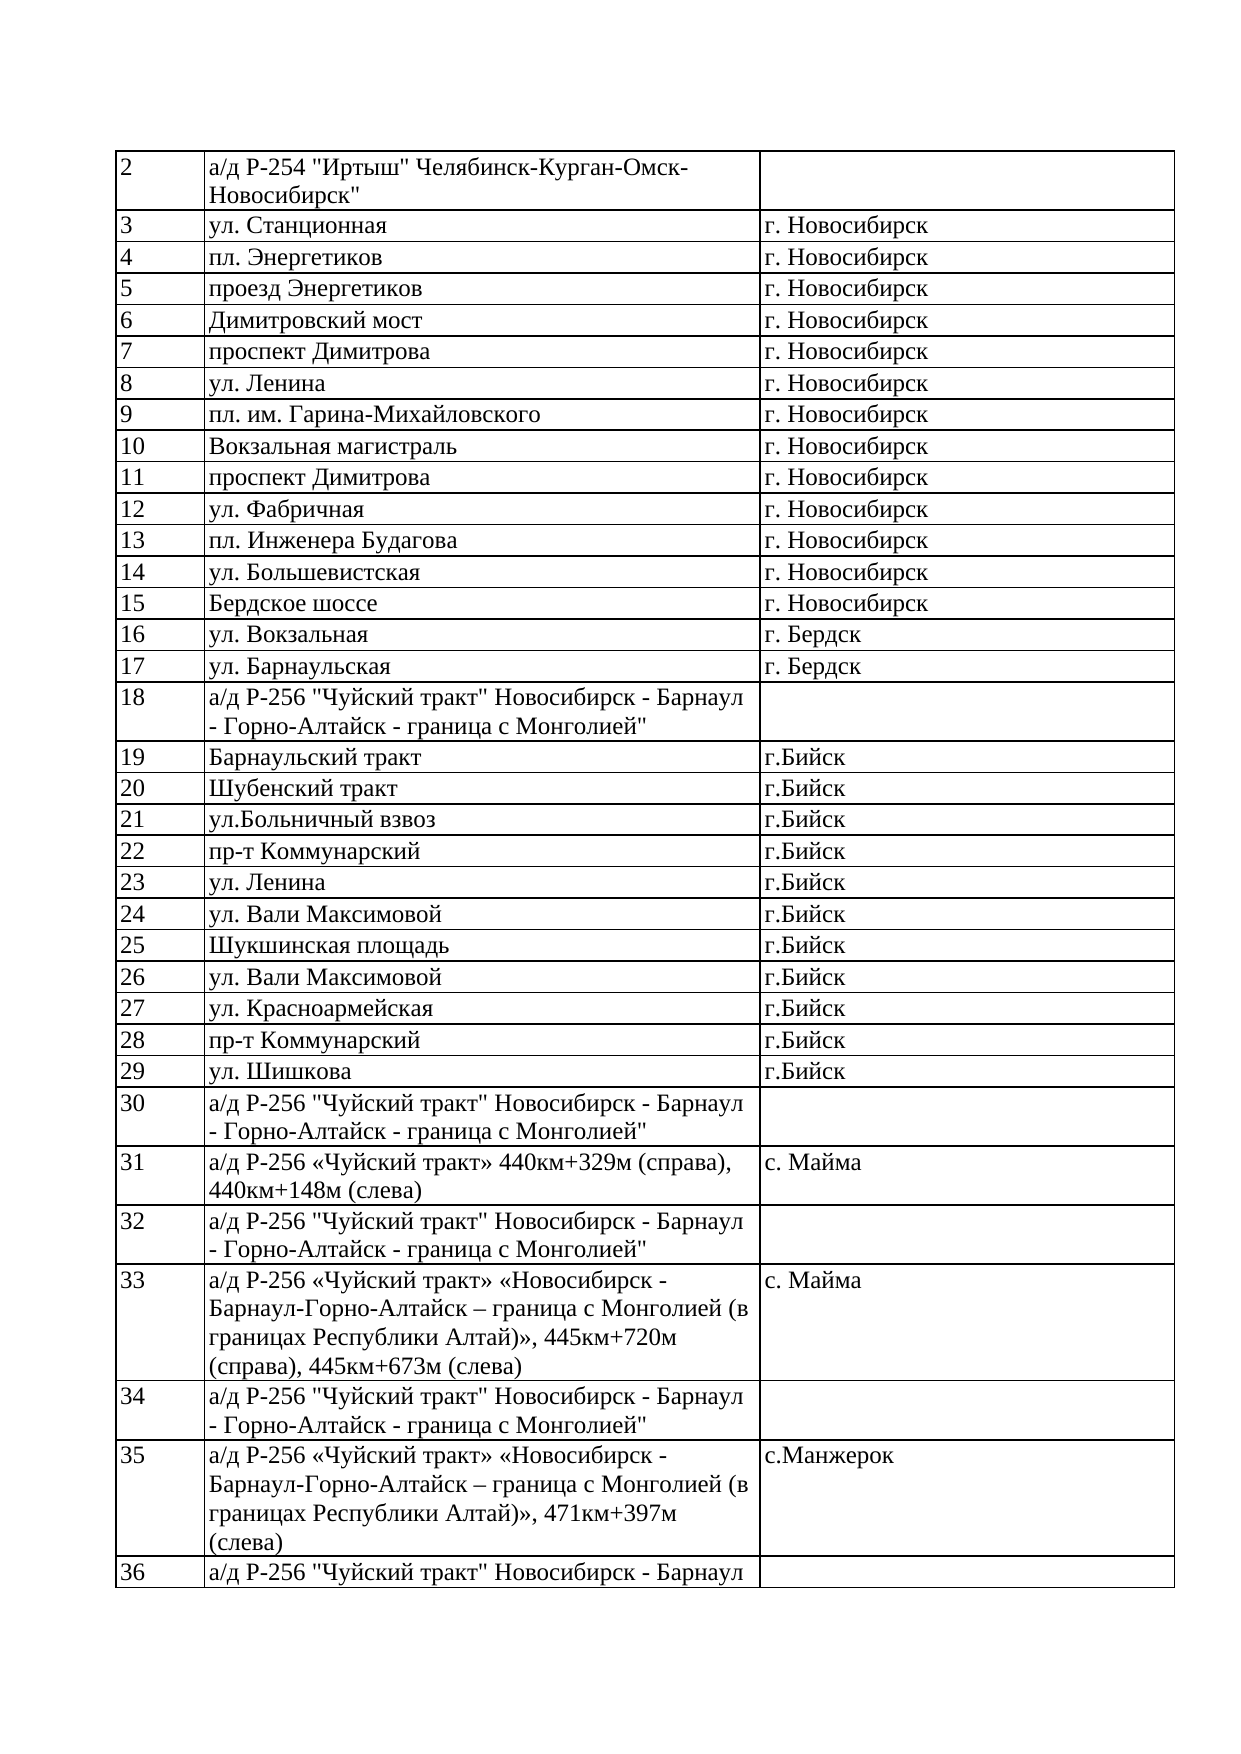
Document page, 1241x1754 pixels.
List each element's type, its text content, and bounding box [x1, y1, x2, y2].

table_cell Барнаульский тракт [205, 742, 759, 771]
table_cell ул. Ленина [205, 867, 759, 897]
table_cell 8 [117, 368, 204, 398]
table_cell а/д Р-256 "Чуйский тракт" Новосибирск - Барнаул - Горно-Алтайск - граница с Монголией" [205, 683, 759, 740]
table_cell 18 [117, 683, 204, 740]
table_cell г. Новосибирск [761, 211, 1174, 241]
table_cell г. Новосибирск [761, 242, 1174, 272]
table_cell ул. Вали Максимовой [205, 962, 759, 992]
table_cell Шукшинская площадь [205, 930, 759, 960]
table_cell 36 [117, 1557, 204, 1587]
table_cell 14 [117, 557, 204, 587]
table_cell г.Бийск [761, 742, 1174, 771]
table_cell а/д Р-256 "Чуйский тракт" Новосибирск - Барнаул - Горно-Алтайск - граница с Монголией" [205, 1088, 759, 1145]
table_cell 27 [117, 993, 204, 1023]
table_cell пл. Инженера Будагова [205, 525, 759, 555]
table_cell 23 [117, 867, 204, 897]
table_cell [205, 1557, 759, 1587]
table_cell пр-т Коммунарский [205, 1025, 759, 1054]
table_cell 15 [117, 588, 204, 618]
table_cell г.Бийск [761, 867, 1174, 897]
table_cell 19 [117, 742, 204, 771]
table_cell 31 [117, 1147, 204, 1204]
table_cell 25 [117, 930, 204, 960]
table_cell [761, 1088, 1174, 1145]
table_cell проспект Димитрова [205, 337, 759, 366]
table_cell г. Бердск [761, 651, 1174, 681]
table_cell ул. Большевистская [205, 557, 759, 587]
table_cell пл. Энергетиков [205, 242, 759, 272]
table_cell г.Бийск [761, 836, 1174, 866]
table_cell 3 [117, 211, 204, 241]
table_cell г. Новосибирск [761, 368, 1174, 398]
table_cell 20 [117, 773, 204, 803]
table_cell г.Бийск [761, 993, 1174, 1023]
table_cell 12 [117, 494, 204, 524]
table_cell г.Бийск [761, 930, 1174, 960]
table_cell ул.Больничный взвоз [205, 805, 759, 834]
table_cell 30 [117, 1088, 204, 1145]
table_cell 32 [117, 1206, 204, 1263]
table_cell а/д Р-256 «Чуйский тракт» 440км+329м (справа), 440км+148м (слева) [205, 1147, 759, 1204]
table_cell Димитровский мост [205, 305, 759, 335]
table_cell ул. Станционная [205, 211, 759, 241]
table_cell г. Новосибирск [761, 305, 1174, 335]
table_cell с. Майма [761, 1265, 1174, 1380]
table_cell Шубенский тракт [205, 773, 759, 803]
table_cell 10 [117, 431, 204, 461]
table_cell ул. Красноармейская [205, 993, 759, 1023]
table_cell а/д Р-256 «Чуйский тракт» «Новосибирск - Барнаул-Горно-Алтайск – граница с Монголией (в границах Республики Алтай)», 445км+720м (справа), 445км+673м (слева) [205, 1265, 759, 1380]
table_cell г. Новосибирск [761, 557, 1174, 587]
table_cell г.Бийск [761, 1056, 1174, 1086]
table_cell 34 [117, 1381, 204, 1439]
table_cell г. Новосибирск [761, 400, 1174, 429]
table_cell ул. Барнаульская [205, 651, 759, 681]
table_cell [761, 1381, 1174, 1439]
table_cell 2 [117, 152, 204, 209]
table_cell проспект Димитрова [205, 462, 759, 492]
table_cell ул. Фабричная [205, 494, 759, 524]
table_cell ул. Вокзальная [205, 620, 759, 649]
table_cell 16 [117, 620, 204, 649]
table_cell Бердское шоссе [205, 588, 759, 618]
table_cell 24 [117, 899, 204, 929]
table_cell с.Манжерок [761, 1441, 1174, 1555]
table_cell 11 [117, 462, 204, 492]
table_cell Вокзальная магистраль [205, 431, 759, 461]
table_cell проезд Энергетиков [205, 274, 759, 303]
table_cell г.Бийск [761, 899, 1174, 929]
table_cell [761, 1206, 1174, 1263]
table_cell 22 [117, 836, 204, 866]
table_cell 5 [117, 274, 204, 303]
table_cell 9 [117, 400, 204, 429]
table_cell с. Майма [761, 1147, 1174, 1204]
table_cell г. Новосибирск [761, 431, 1174, 461]
table_cell 35 [117, 1441, 204, 1555]
table_cell г. Бердск [761, 620, 1174, 649]
table_cell 28 [117, 1025, 204, 1054]
table_cell г.Бийск [761, 1025, 1174, 1054]
table_cell г.Бийск [761, 962, 1174, 992]
table_cell г. Новосибирск [761, 525, 1174, 555]
table_cell г. Новосибирск [761, 494, 1174, 524]
table_cell г. Новосибирск [761, 274, 1174, 303]
table_cell 6 [117, 305, 204, 335]
table_cell г. Новосибирск [761, 462, 1174, 492]
table_cell [761, 1557, 1174, 1587]
table_cell а/д Р-256 "Чуйский тракт" Новосибирск - Барнаул - Горно-Алтайск - граница с Монголией" [205, 1206, 759, 1263]
table_cell ул. Ленина [205, 368, 759, 398]
table_cell г.Бийск [761, 805, 1174, 834]
table_cell 7 [117, 337, 204, 366]
table_cell 29 [117, 1056, 204, 1086]
table_cell г. Новосибирск [761, 588, 1174, 618]
table_cell 33 [117, 1265, 204, 1380]
table_cell [761, 152, 1174, 209]
table_cell пл. им. Гарина-Михайловского [205, 400, 759, 429]
table_cell 13 [117, 525, 204, 555]
table_cell 17 [117, 651, 204, 681]
table_cell 21 [117, 805, 204, 834]
table_cell г.Бийск [761, 773, 1174, 803]
table_cell ул. Вали Максимовой [205, 899, 759, 929]
table_cell 26 [117, 962, 204, 992]
table_cell а/д Р-256 «Чуйский тракт» «Новосибирск - Барнаул-Горно-Алтайск – граница с Монголией (в границах Республики Алтай)», 471км+397м (слева) [205, 1441, 759, 1555]
table_cell а/д Р-256 "Чуйский тракт" Новосибирск - Барнаул - Горно-Алтайск - граница с Монголией" [205, 1381, 759, 1439]
table_cell ул. Шишкова [205, 1056, 759, 1086]
table_cell а/д Р-254 "Иртыш" Челябинск-Курган-Омск-Новосибирск" [205, 152, 759, 209]
table_cell г. Новосибирск [761, 337, 1174, 366]
table_cell 4 [117, 242, 204, 272]
table_cell [761, 683, 1174, 740]
table_cell пр-т Коммунарский [205, 836, 759, 866]
